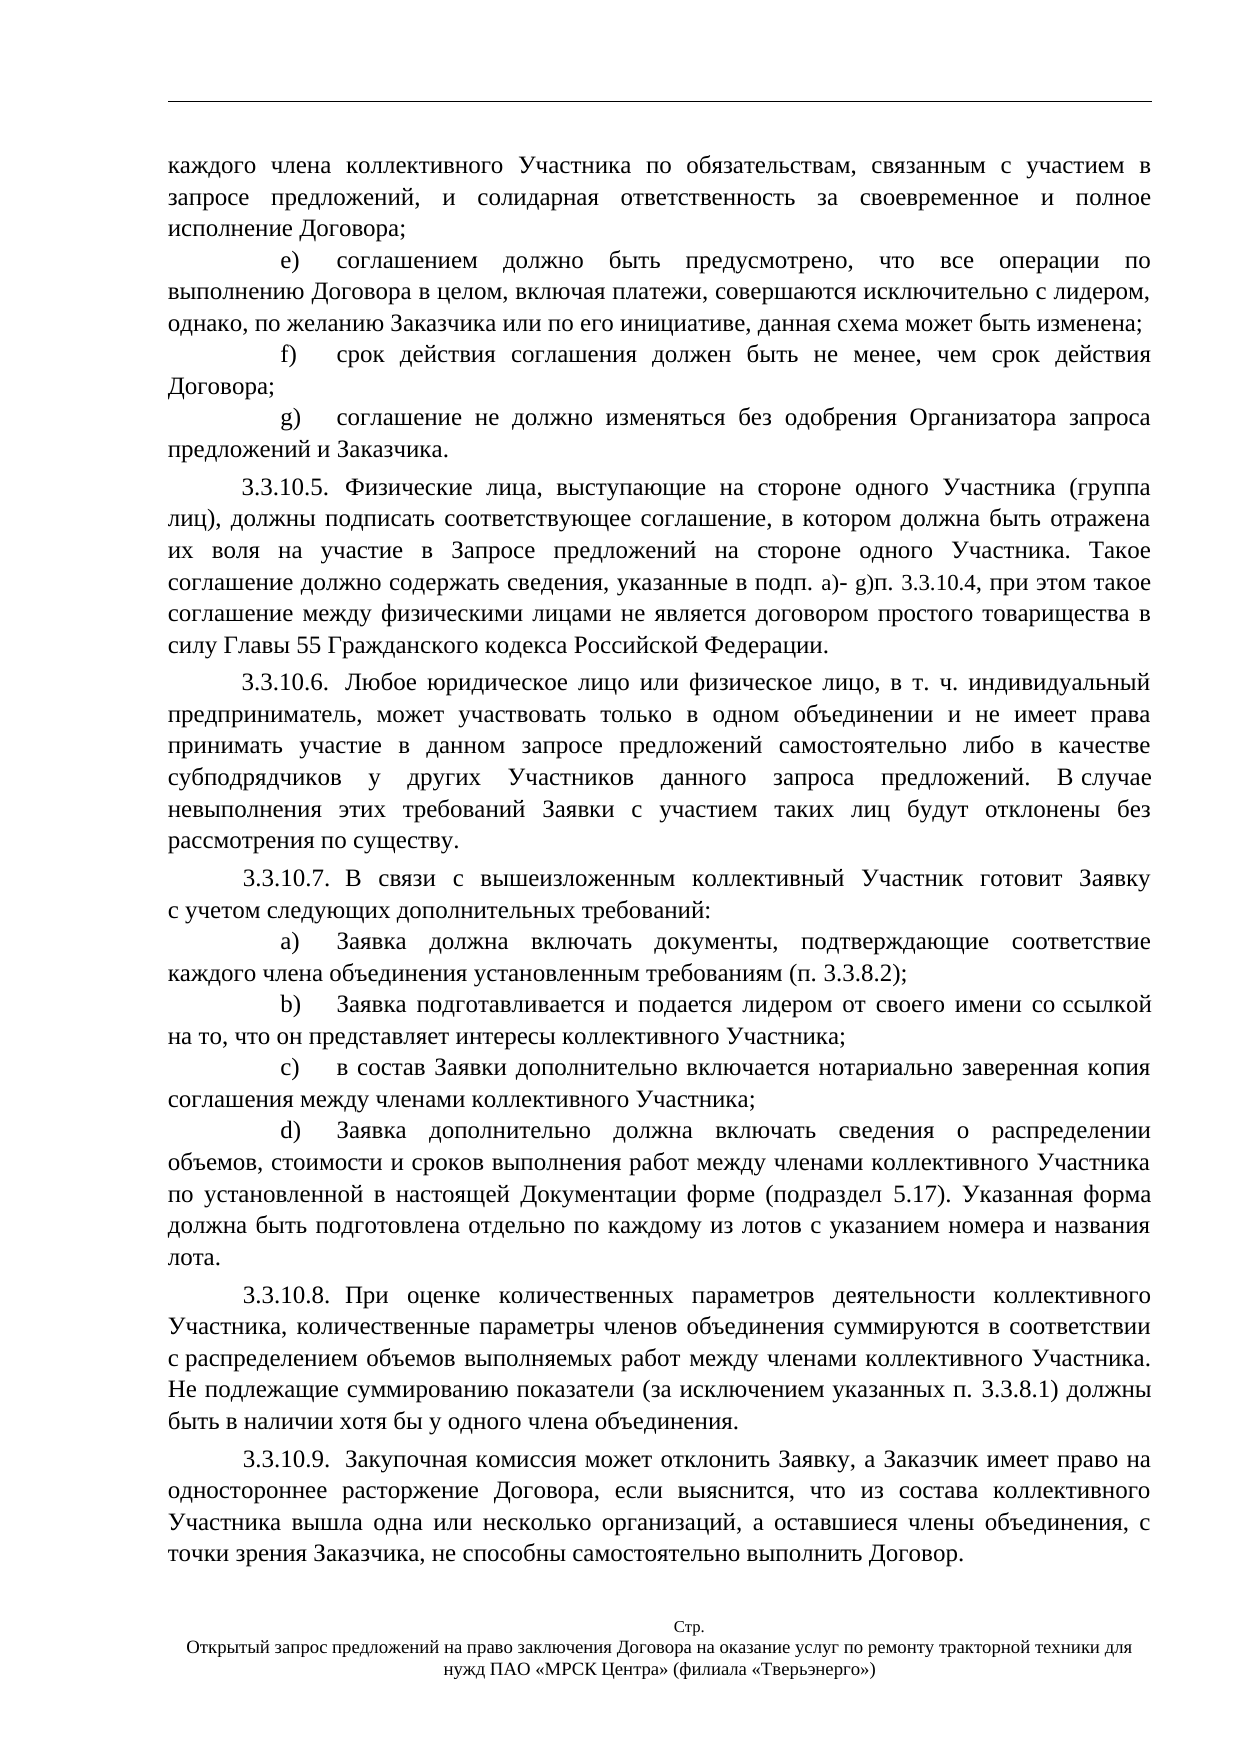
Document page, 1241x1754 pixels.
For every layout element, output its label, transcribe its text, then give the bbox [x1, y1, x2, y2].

list Закупочная комиссия может отклонить Заявку, а Заказчик имеет право на одностороннее расторжение Договора, если выяснится, что из состава коллективного Участника вышла одна или несколько организаций, а оставшиеся члены объединения, с точки зрения Заказчика, не способны самостоятельно выполнить Договор. [168, 1444, 1152, 1567]
list Физические лица, выступающие на стороне одного Участника (группа лиц), должны подписать соответствующее соглашение, в котором должна быть отражена их воля на участие в Запросе предложений на стороне одного Участника. Такое соглашение должно содержать сведения, указанные в подп. a)- g)п. 3.3.10.4, при этом такое соглашение между физическими лицами не является договором простого товарищества в силу Главы 55 Гражданского кодекса Российской Федерации. [168, 472, 1152, 658]
list В связи с вышеизложенным коллективный Участник готовит Заявку с учетом следующих дополнительных требований: [168, 863, 1152, 923]
list соглашение не должно изменяться без одобрения Организатора запроса предложений и Заказчика. [168, 402, 1152, 463]
list срок действия соглашения должен быть не менее, чем срок действия Договора; [168, 339, 1152, 400]
list Заявка дополнительно должна включать сведения о распределении объемов, стоимости и сроков выполнения работ между членами коллективного Участника по установленной в настоящей Документации форме (подраздел 5.17). Указанная форма должна быть подготовлена отдельно по каждому из лотов с указанием номера и названия лота. [168, 1116, 1152, 1271]
list Заявка подготавливается и подается лидером от своего имени со ссылкой на то, что он представляет интересы коллективного Участника; [168, 989, 1152, 1050]
list Заявка должна включать документы, подтверждающие соответствие каждого члена объединения установленным требованиям (п. 3.3.8.2); [168, 926, 1152, 987]
list соглашением должно быть предусмотрено, что все операции по выполнению Договора в целом, включая платежи, совершаются исключительно с лидером, однако, по желанию Заказчика или по его инициативе, данная схема может быть изменена; [168, 245, 1152, 337]
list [168, 150, 1152, 242]
list Любое юридическое лицо или физическое лицо, в т. ч. индивидуальный предприниматель, может участвовать только в одном объединении и не имеет права принимать участие в данном запросе предложений самостоятельно либо в качестве субподрядчиков у других Участников данного запроса предложений. В случае невыполнения этих требований Заявки с участием таких лиц будут отклонены без рассмотрения по существу. [168, 667, 1152, 854]
list в состав Заявки дополнительно включается нотариально заверенная копия соглашения между членами коллективного Участника; [168, 1052, 1152, 1113]
list При оценке количественных параметров деятельности коллективного Участника, количественные параметры членов объединения суммируются в соответствии с распределением объемов выполняемых работ между членами коллективного Участника. Не подлежащие суммированию показатели (за исключением указанных п. 3.3.8.1) должны быть в наличии хотя бы у одного члена объединения. [168, 1280, 1152, 1435]
